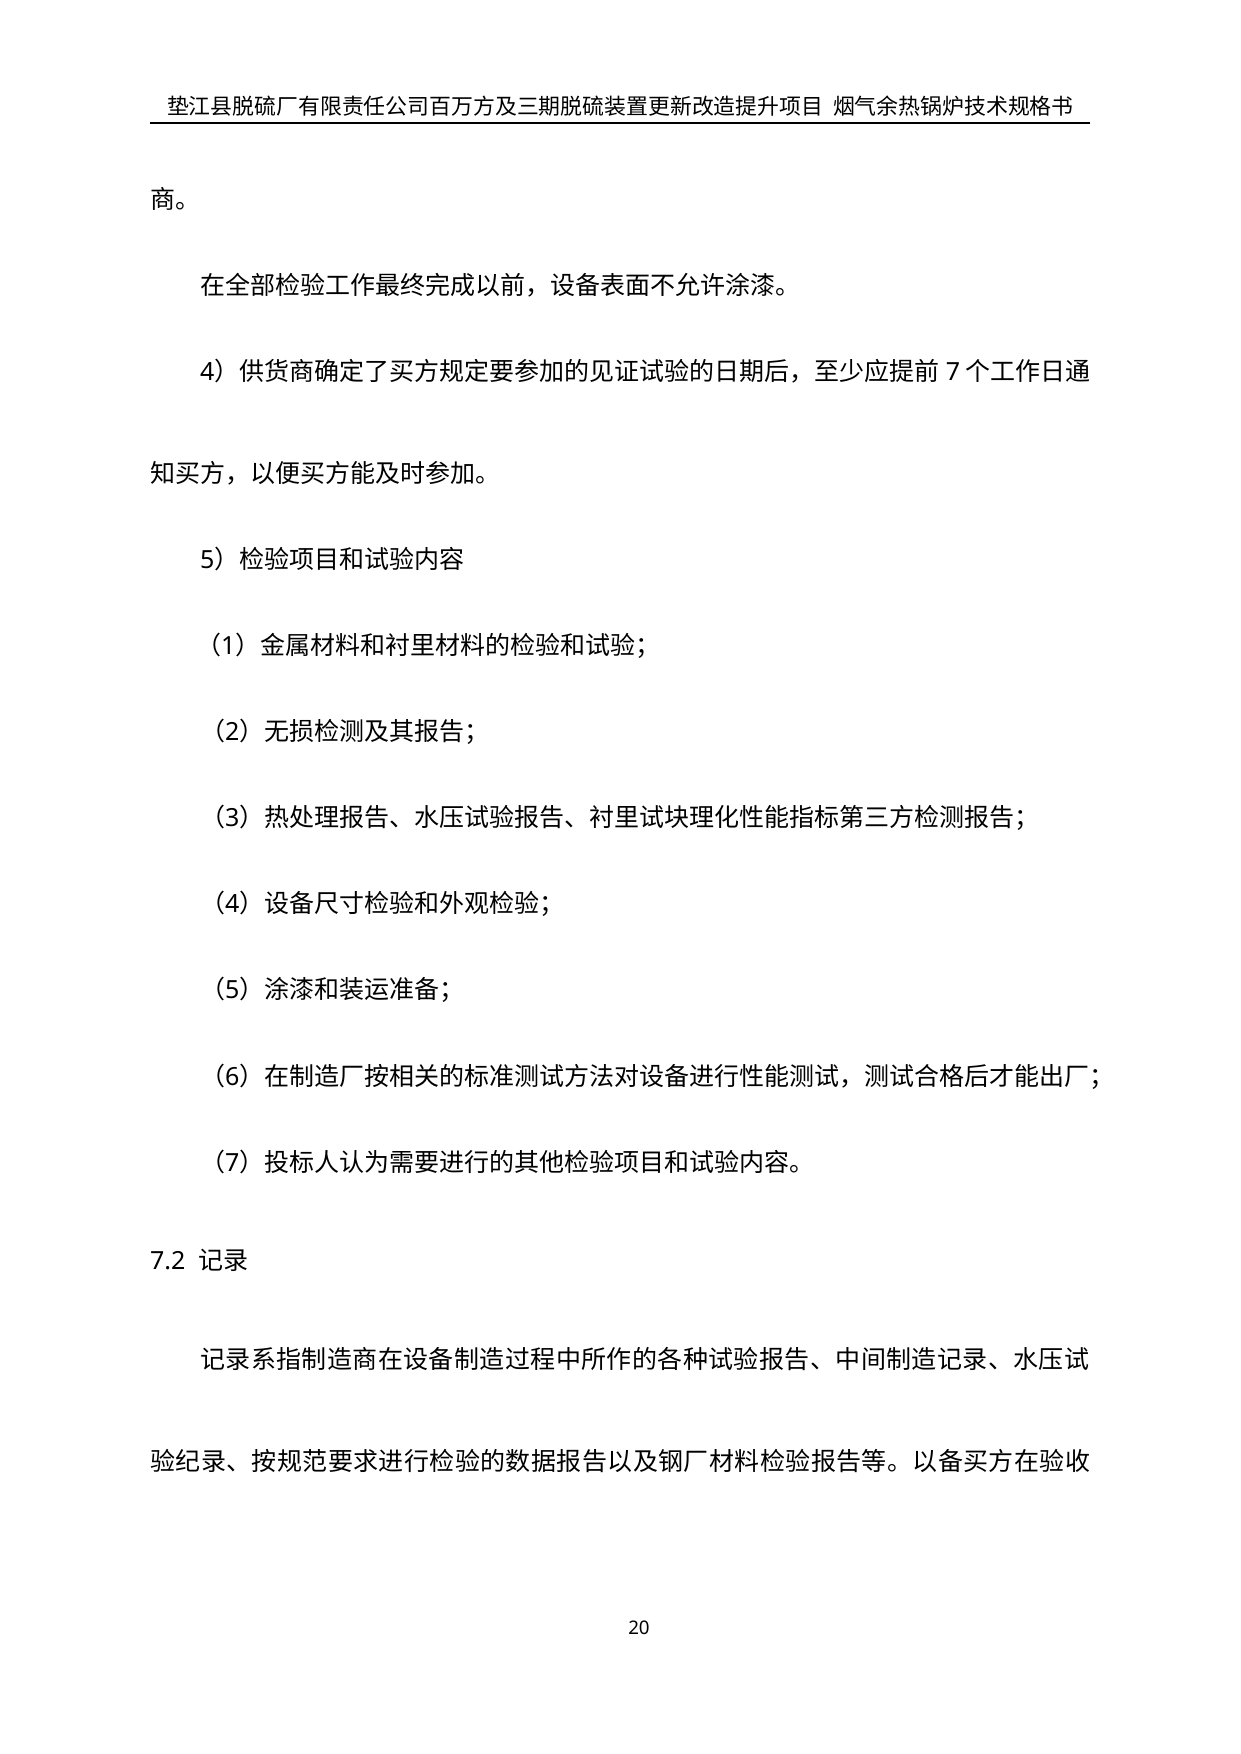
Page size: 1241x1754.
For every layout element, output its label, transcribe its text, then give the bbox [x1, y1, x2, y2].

text （6）在制造厂按相关的标准测试方法对设备进行性能测试，测试合格后才能出厂； [150, 1040, 1090, 1108]
text 4）供货商确定了买方规定要参加的见证试验的日期后，至少应提前7个工作日通知买方，以便买方能及时参加。 [150, 336, 1090, 506]
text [150, 164, 1090, 232]
text （3）热处理报告、水压试验报告、衬里试块理化性能指标第三方检测报告； [150, 782, 1090, 850]
text （7）投标人认为需要进行的其他检验项目和试验内容。 [150, 1126, 1090, 1194]
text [150, 1323, 1090, 1493]
text （4）设备尺寸检验和外观检验； [150, 868, 1090, 936]
text （2）无损检测及其报告； [150, 696, 1090, 764]
text 在全部检验工作最终完成以前，设备表面不允许涂漆。 [150, 250, 1090, 318]
subtitle 7.2 记录 [150, 1225, 1090, 1293]
text （1）金属材料和衬里材料的检验和试验； [150, 610, 1090, 678]
text （5）涂漆和装运准备； [150, 954, 1090, 1022]
text 5）检验项目和试验内容 [150, 524, 1090, 592]
